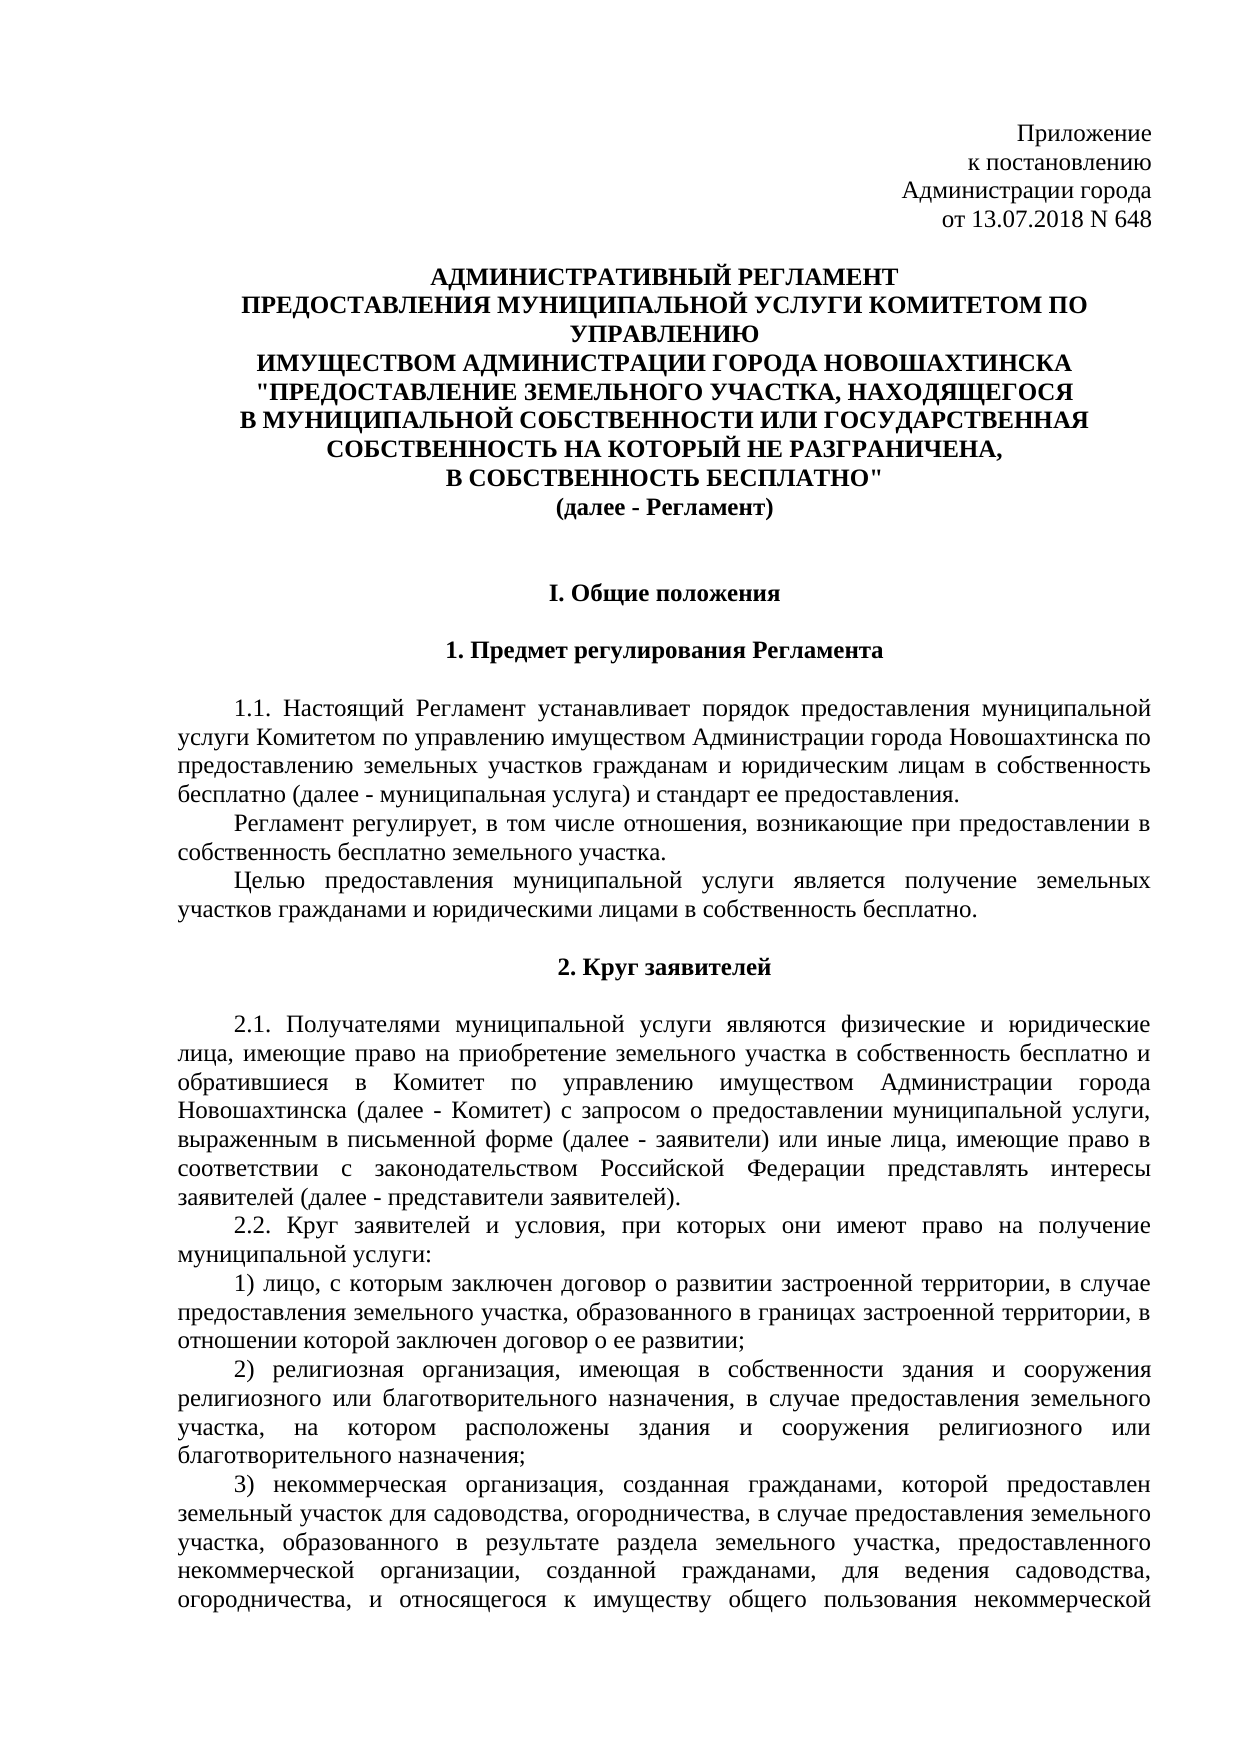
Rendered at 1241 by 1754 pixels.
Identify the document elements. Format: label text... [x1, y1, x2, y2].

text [177, 1469, 1152, 1613]
title I. Общие положения [177, 578, 1152, 607]
text 2.1. Получателями муниципальной услуги являются физические и юридические лица, имеющие право на приобретение земельного участка в собственность бесплатно и обратившиеся в Комитет по управлению имуществом Администрации города Новошахтинска (далее - Комитет) с запросом о предоставлении муниципальной услуги, выраженным в письменной форме (далее - заявители) или иные лица, имеющие право в соответствии с законодательством Российской Федерации представлять интересы заявителей (далее - представители заявителей). [177, 1009, 1152, 1211]
text Целью предоставления муниципальной услуги является получение земельных участков гражданами и юридическими лицами в собственность бесплатно. [177, 866, 1152, 923]
text Регламент регулирует, в том числе отношения, возникающие при предоставлении в собственность бесплатно земельного участка. [177, 808, 1152, 866]
text 1.1. Настоящий Регламент устанавливает порядок предоставления муниципальной услуги Комитетом по управлению имуществом Администрации города Новошахтинска по предоставлению земельных участков гражданам и юридическим лицам в собственность бесплатно (далее - муниципальная услуга) и стандарт ее предоставления. [177, 693, 1152, 808]
title 1. Предмет регулирования Регламента [177, 636, 1152, 664]
title "ПРЕДОСТАВЛЕНИЕ ЗЕМЕЛЬНОГО УЧАСТКА, НАХОДЯЩЕГОСЯ [177, 377, 1152, 406]
title ПРЕДОСТАВЛЕНИЯ МУНИЦИПАЛЬНОЙ УСЛУГИ КОМИТЕТОМ ПО УПРАВЛЕНИЮ [177, 291, 1152, 348]
text к постановлению [177, 147, 1152, 176]
title В СОБСТВЕННОСТЬ БЕСПЛАТНО" [177, 463, 1152, 492]
text Приложение [177, 118, 1152, 147]
title ИМУЩЕСТВОМ АДМИНИСТРАЦИИ ГОРОДА НОВОШАХТИНСКА [177, 348, 1152, 377]
title 2. Круг заявителей [177, 952, 1152, 981]
text 2.2. Круг заявителей и условия, при которых они имеют право на получение муниципальной услуги: [177, 1211, 1152, 1268]
title В МУНИЦИПАЛЬНОЙ СОБСТВЕННОСТИ ИЛИ ГОСУДАРСТВЕННАЯ [177, 406, 1152, 434]
text 2) религиозная организация, имеющая в собственности здания и сооружения религиозного или благотворительного назначения, в случае предоставления земельного участка, на котором расположены здания и сооружения религиозного или благотворительного назначения; [177, 1354, 1152, 1469]
title СОБСТВЕННОСТЬ НА КОТОРЫЙ НЕ РАЗГРАНИЧЕНА, [177, 434, 1152, 463]
title АДМИНИСТРАТИВНЫЙ РЕГЛАМЕНТ [177, 262, 1152, 291]
text от 13.07.2018 N 648 [177, 204, 1152, 233]
text Администрации города [177, 176, 1152, 204]
text 1) лицо, с которым заключен договор о развитии застроенной территории, в случае предоставления земельного участка, образованного в границах застроенной территории, в отношении которой заключен договор о ее развитии; [177, 1268, 1152, 1354]
title (далее - Регламент) [177, 492, 1152, 521]
